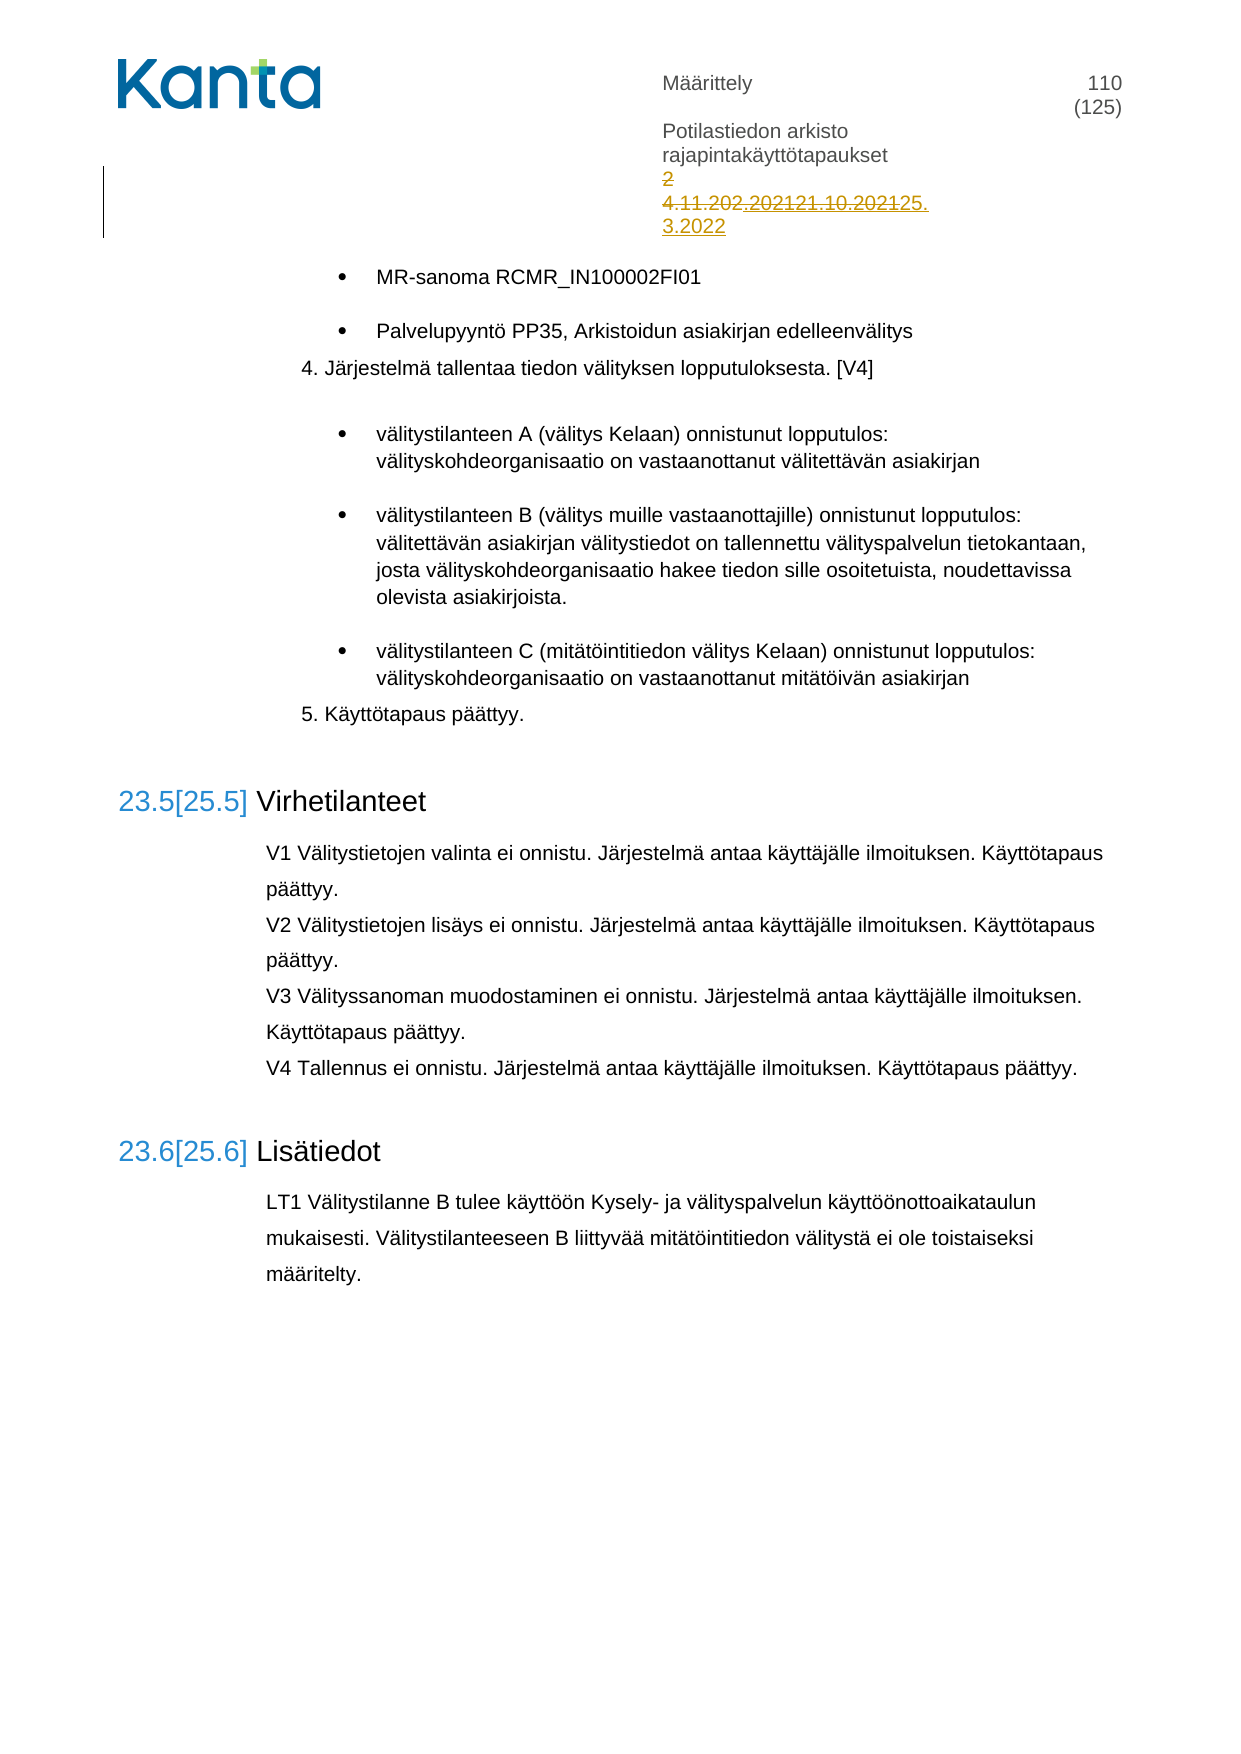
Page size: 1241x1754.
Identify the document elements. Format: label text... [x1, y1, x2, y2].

text V4 Tallennus ei onnistu. Järjestelmä antaa käyttäjälle ilmoituksen. Käyttötapaus päättyy. [266, 1056, 1122, 1080]
list Käyttötapaus päättyy. [301, 702, 1122, 726]
text V3 Välityssanoman muodostaminen ei onnistu. Järjestelmä antaa käyttäjälle ilmoituksen. Käyttötapaus päättyy. [266, 984, 1122, 1044]
text V1 Välitystietojen valinta ei onnistu. Järjestelmä antaa käyttäjälle ilmoituksen. Käyttötapaus päättyy. [266, 841, 1122, 900]
list Järjestelmä tallentaa tiedon välityksen lopputuloksesta. [V4] [301, 356, 1122, 380]
text LT1 Välitystilanne B tulee käyttöön Kysely- ja välityspalvelun käyttöönottoaikataulun mukaisesti. Välitystilanteeseen B liittyvää mitätöintitiedon välitystä ei ole toistaiseksi määritelty. [266, 1190, 1122, 1286]
list välitystilanteen A (välitys Kelaan) onnistunut lopputulos: välityskohdeorganisaatio on vastaanottanut välitettävän asiakirjan [339, 419, 1122, 473]
list Palvelupyyntö PP35, Arkistoidun asiakirjan edelleenvälitys [339, 316, 1122, 343]
subtitle Virhetilanteet [118, 784, 1122, 818]
list MR-sanoma RCMR_IN100002FI01 [339, 262, 1122, 289]
list välitystilanteen C (mitätöintitiedon välitys Kelaan) onnistunut lopputulos: välityskohdeorganisaatio on vastaanottanut mitätöivän asiakirjan [339, 636, 1122, 690]
subtitle Lisätiedot [118, 1134, 1122, 1167]
list välitystilanteen B (välitys muille vastaanottajille) onnistunut lopputulos: välitettävän asiakirjan välitystiedot on tallennettu välityspalvelun tietokantaan, josta välityskohdeorganisaatio hakee tiedon sille osoitetuista, noudettavissa olevista asiakirjoista. [339, 500, 1122, 608]
picture [118, 59, 321, 109]
text V2 Välitystietojen lisäys ei onnistu. Järjestelmä antaa käyttäjälle ilmoituksen. Käyttötapaus päättyy. [266, 912, 1122, 972]
